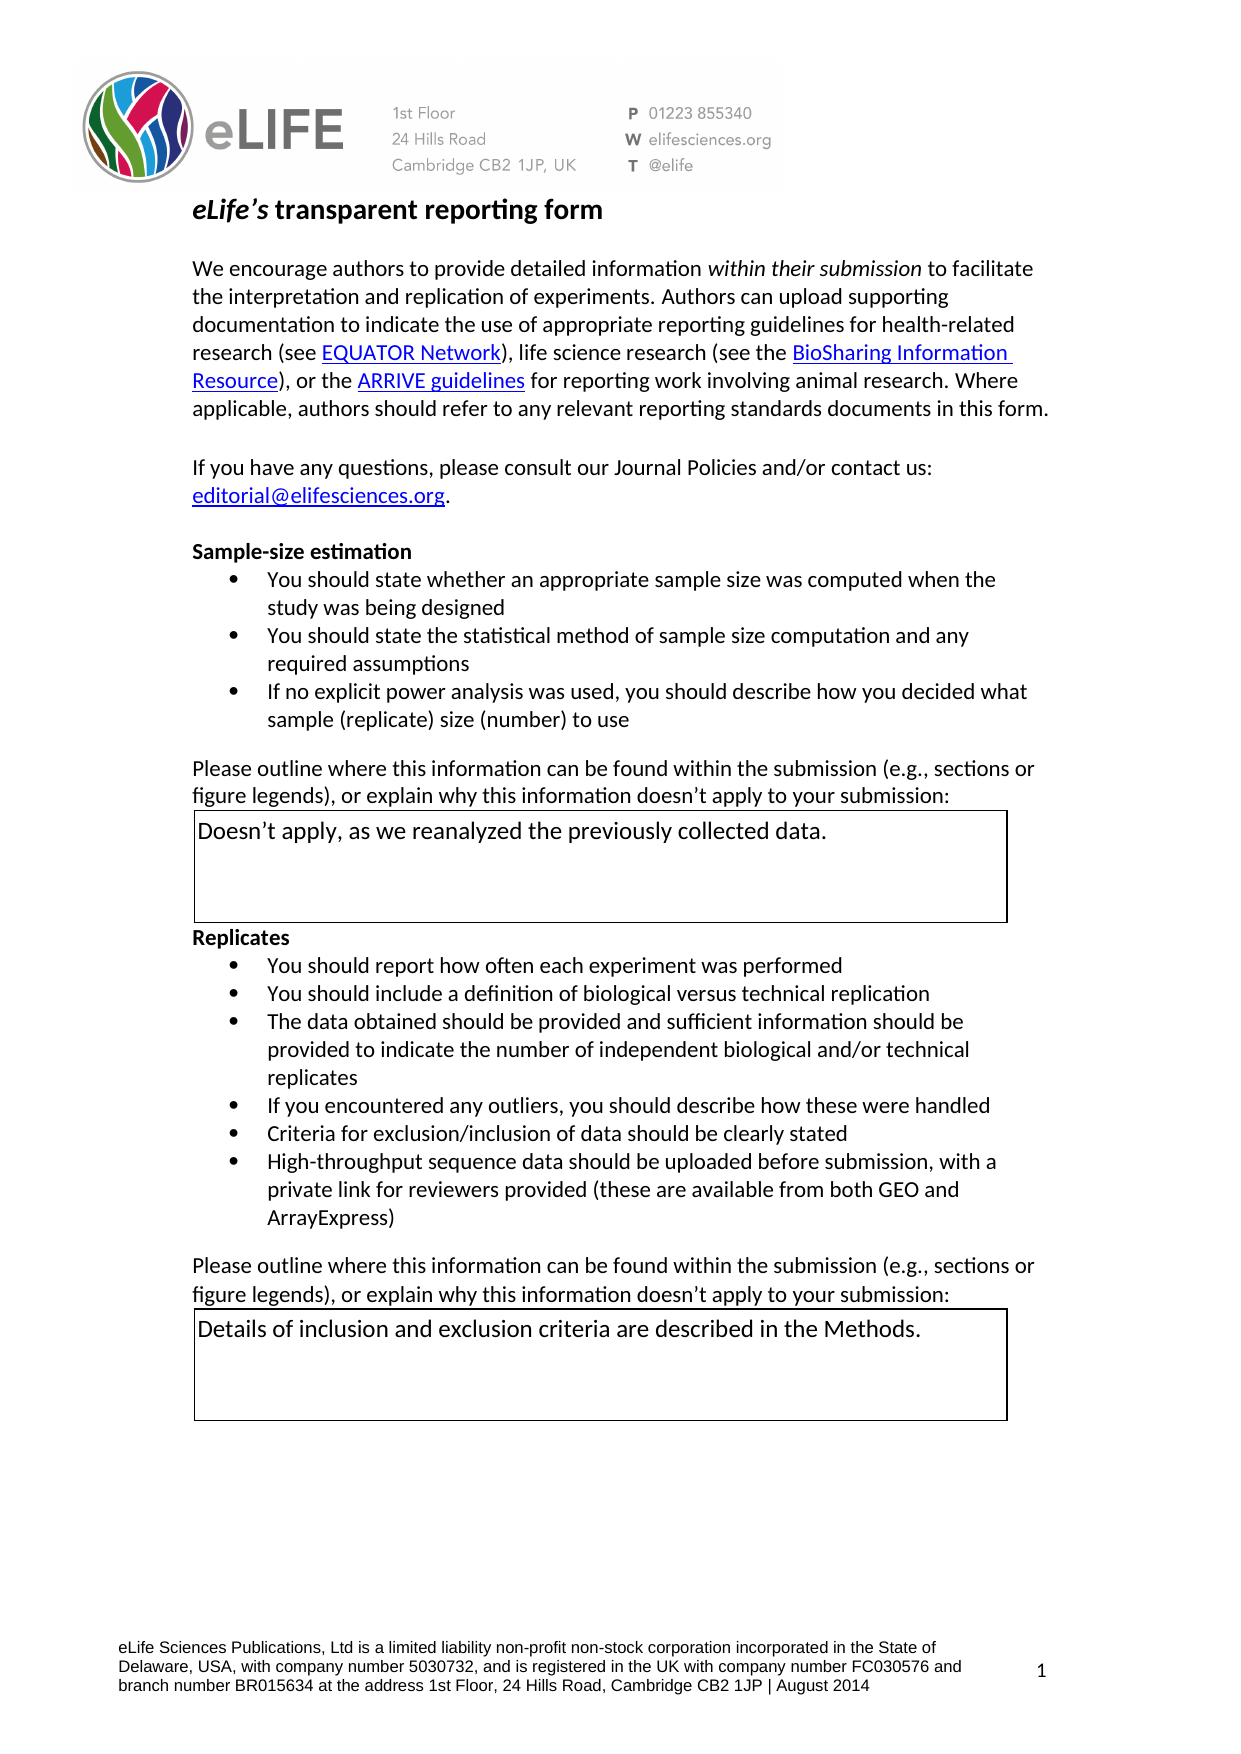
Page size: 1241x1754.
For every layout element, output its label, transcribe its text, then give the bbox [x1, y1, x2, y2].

text We encourage authors to provide detailed information within their submission to facilitate the interpretation and replication of experiments. Authors can upload supporting documentation to indicate the use of appropriate reporting guidelines for health-related research (see EQUATOR Network), life science research (see the BioSharing Information Resource), or the ARRIVE guidelines for reporting work involving animal research. Where applicable, authors should refer to any relevant reporting standards documents in this form. [192, 254, 1053, 423]
list Criteria for exclusion/inclusion of data should be clearly stated [229, 1119, 1053, 1147]
text Replicates [192, 838, 1053, 951]
list If no explicit power analysis was used, you should describe how you decided what sample (replicate) size (number) to use [229, 677, 1053, 733]
text Doesn’t apply, as we reanalyzed the previously collected data. [195, 813, 1006, 848]
list You should report how often each experiment was performed [229, 951, 1053, 979]
text Sample-size estimation [192, 537, 1053, 565]
picture [73, 59, 784, 191]
text eLife’s transparent reporting form [192, 191, 1053, 226]
list High-throughput sequence data should be uploaded before submission, with a private link for reviewers provided (these are available from both GEO and ArrayExpress) [229, 1147, 1053, 1231]
list If you encountered any outliers, you should describe how these were handled [229, 1091, 1053, 1119]
text If you have any questions, please consult our Journal Policies and/or contact us: editorial@elifesciences.org. [192, 453, 1053, 509]
list You should state the statistical method of sample size computation and any required assumptions [229, 621, 1053, 677]
list You should include a definition of biological versus technical replication [229, 979, 1053, 1007]
text Details of inclusion and exclusion criteria are described in the Methods. [195, 1311, 1006, 1346]
list The data obtained should be provided and sufficient information should be provided to indicate the number of independent biological and/or technical replicates [229, 1007, 1053, 1091]
list You should state whether an appropriate sample size was computed when the study was being designed [229, 565, 1053, 621]
